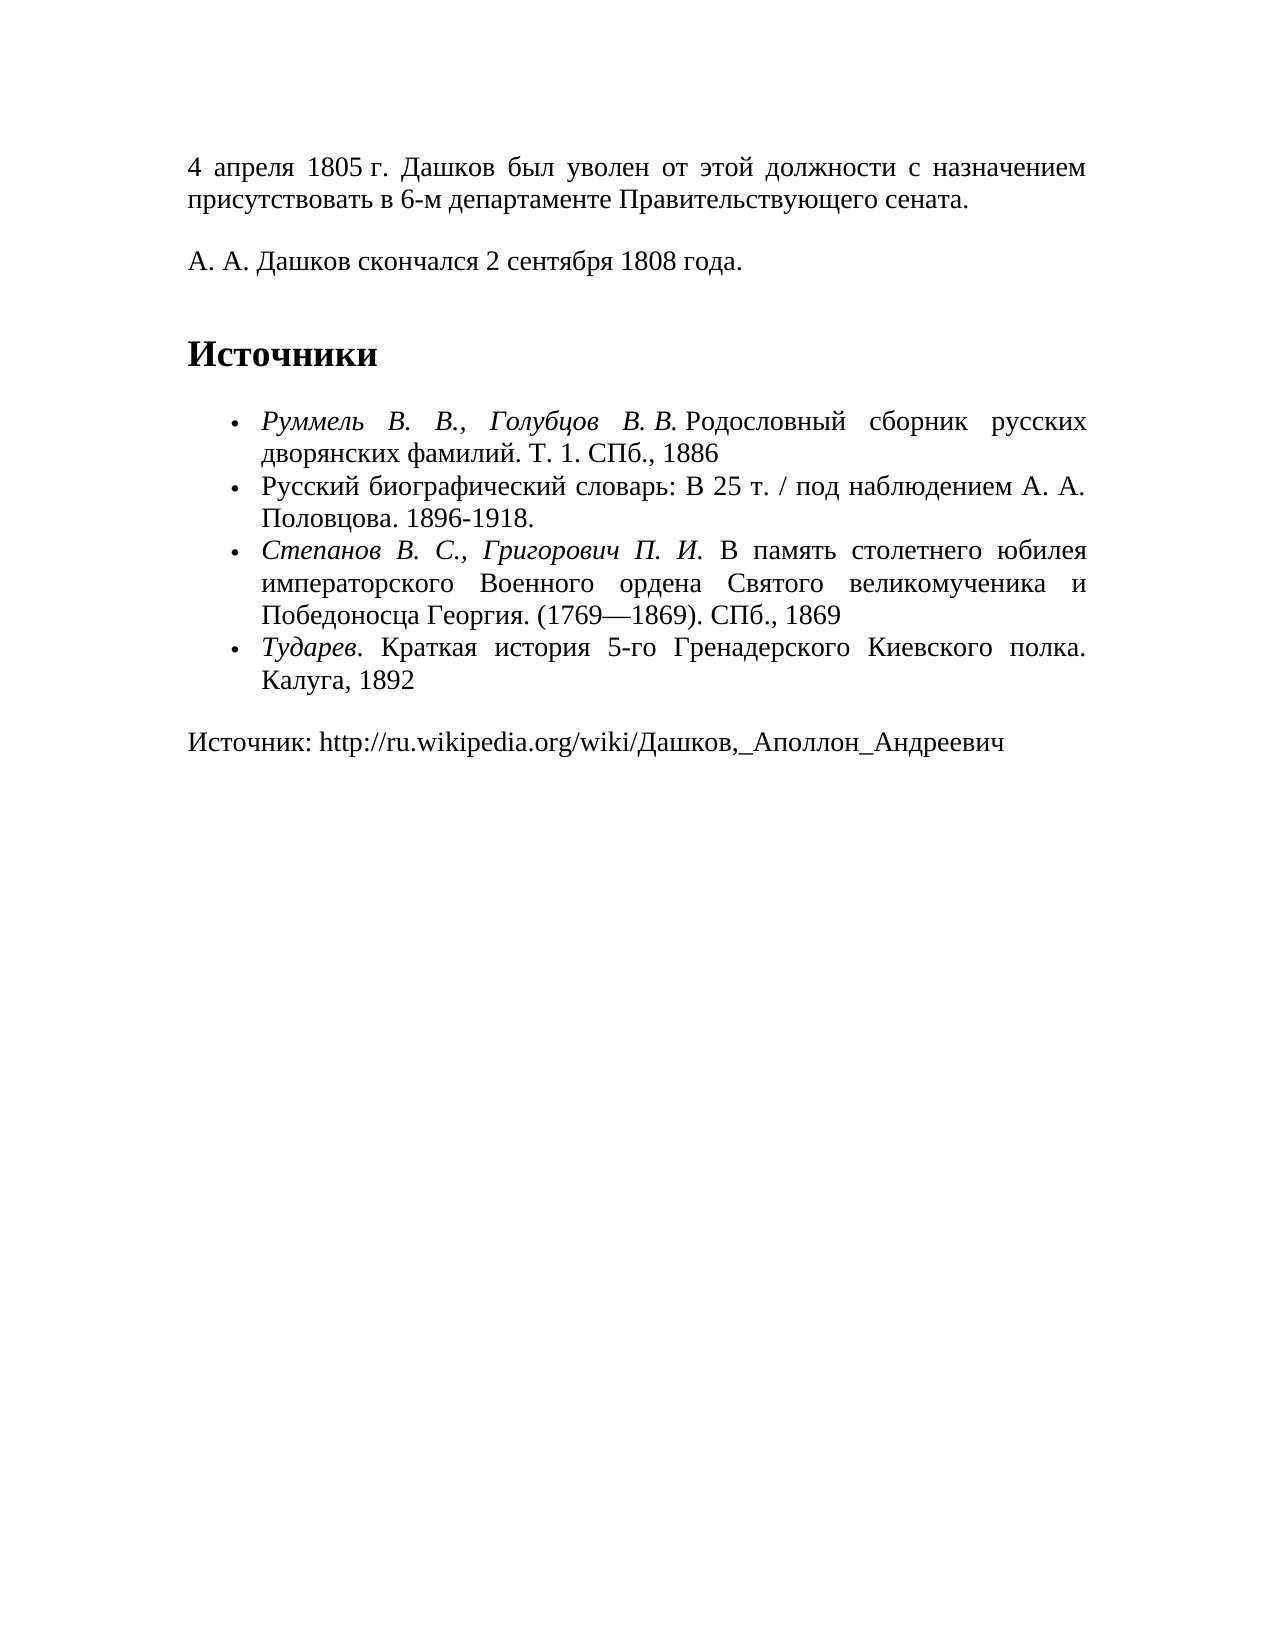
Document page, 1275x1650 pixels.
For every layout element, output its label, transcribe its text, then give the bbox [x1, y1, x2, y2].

list Степанов В. С., Григорович П. И. В память столетнего юбилея императорского Военного ордена Святого великомученика и Победоносца Георгия. (1769—1869). СПб., 1869 [232, 533, 1087, 631]
text Источник: http://ru.wikipedia.org/wiki/Дашков,_Аполлон_Андреевич [187, 725, 1087, 757]
list Источники [187, 331, 1087, 374]
text 4 апреля 1805 г. Дашков был уволен от этой должности с назначением присутствовать в 6-м департаменте Правительствующего сената. [187, 150, 1087, 215]
list Руммель В. В., Голубцов В. В. Родословный сборник русских дворянских фамилий. Т. 1. СПб., 1886 [232, 404, 1087, 468]
list Русский биографический словарь: В 25 т. / под наблюдением А. А. Половцова. 1896-1918. [232, 468, 1087, 533]
text А. А. Дашков скончался 2 сентября 1808 года. [187, 244, 1087, 277]
list Тударев. Краткая история 5-го Гренадерского Киевского полка. Калуга, 1892 [232, 631, 1087, 695]
